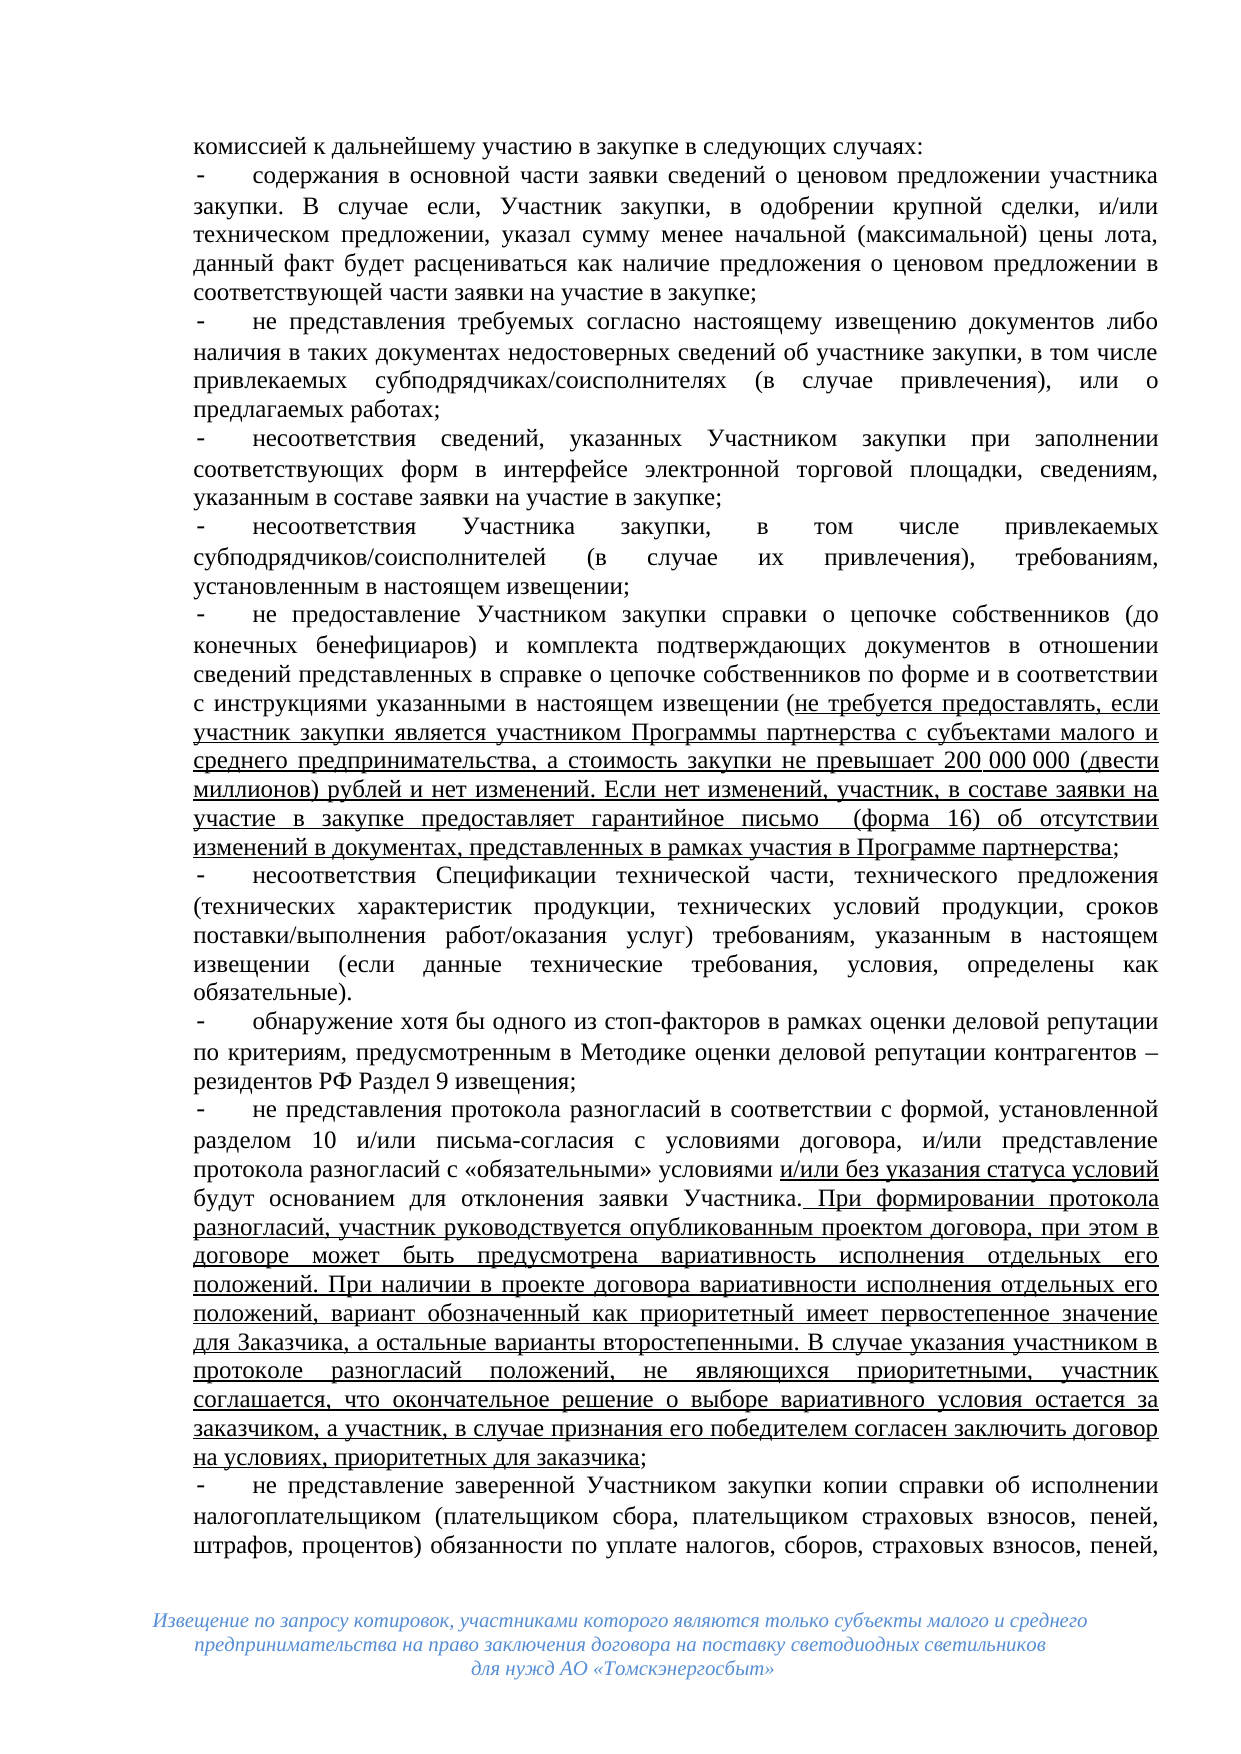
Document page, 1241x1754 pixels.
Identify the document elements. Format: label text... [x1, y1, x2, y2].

list не представления требуемых согласно настоящему извещению документов либо наличия в таких документах недостоверных сведений об участнике закупки, в том числе привлекаемых субподрядчиках/соисполнителях (в случае привлечения), или о предлагаемых работах; [193, 306, 1159, 423]
list несоответствия сведений, указанных Участником закупки при заполнении соответствующих форм в интерфейсе электронной торговой площадки, сведениям, указанным в составе заявки на участие в закупке; [193, 423, 1159, 511]
list не предоставление Участником закупки справки о цепочке собственников (до конечных бенефициаров) и комплекта подтверждающих документов в отношении сведений представленных в справке о цепочке собственников по форме и в соответствии с инструкциями указанными в настоящем извещении (не требуется предоставлять, если участник закупки является участником Программы партнерства с субъектами малого и среднего предпринимательства, а стоимость закупки не превышает 200 000 000 (двести миллионов) рублей и нет изменений. Если нет изменений, участник, в составе заявки на участие в закупке предоставляет гарантийное письмо (форма 16) об отсутствии изменений в документах, представленных в рамках участия в Программе партнерства; [193, 599, 1159, 742]
list содержания в основной части заявки сведений о ценовом предложении участника закупки. В случае если, Участник закупки, в одобрении крупной сделки, и/или техническом предложении, указал сумму менее начальной (максимальной) цены лота, данный факт будет расцениваться как наличие предложения о ценовом предложении в соответствующей части заявки на участие в закупке; [193, 160, 1159, 306]
list несоответствия Спецификации технической части, технического предложения (технических характеристик продукции, технических условий продукции, сроков поставки/выполнения работ/оказания услуг) требованиям, указанным в настоящем извещении (если данные технические требования, условия, определены как обязательные). [193, 860, 1159, 1006]
list несоответствия Участника закупки, в том числе привлекаемых субподрядчиков/соисполнителей (в случае их привлечения), требованиям, установленным в настоящем извещении; [193, 511, 1159, 599]
list не представления протокола разногласий в соответствии с формой, установленной разделом 10 и/или письма-согласия с условиями договора, и/или представление протокола разногласий с «обязательными» условиями и/или без указания статуса условий будут основанием для отклонения заявки Участника. При формировании протокола разногласий, участник руководствуется опубликованным проектом договора, при этом в договоре может быть предусмотрена вариативность исполнения отдельных его положений. При наличии в проекте договора вариативности исполнения отдельных его положений, вариант обозначенный как приоритетный имеет первостепенное значение для Заказчика, а остальные варианты второстепенными. В случае указания участником в протоколе разногласий положений, не являющихся приоритетными, участник соглашается, что окончательное решение о выборе вариативного условия остается за заказчиком, а участник, в случае признания его победителем согласен заключить договор на условиях, приоритетных для заказчика; [193, 1094, 1159, 1237]
list обнаружение хотя бы одного из стоп-факторов в рамках оценки деловой репутации по критериям, предусмотренным в Методике оценки деловой репутации контрагентов – резидентов РФ Раздел 9 извещения; [193, 1006, 1159, 1094]
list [193, 1470, 1159, 1559]
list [75, 131, 1165, 160]
